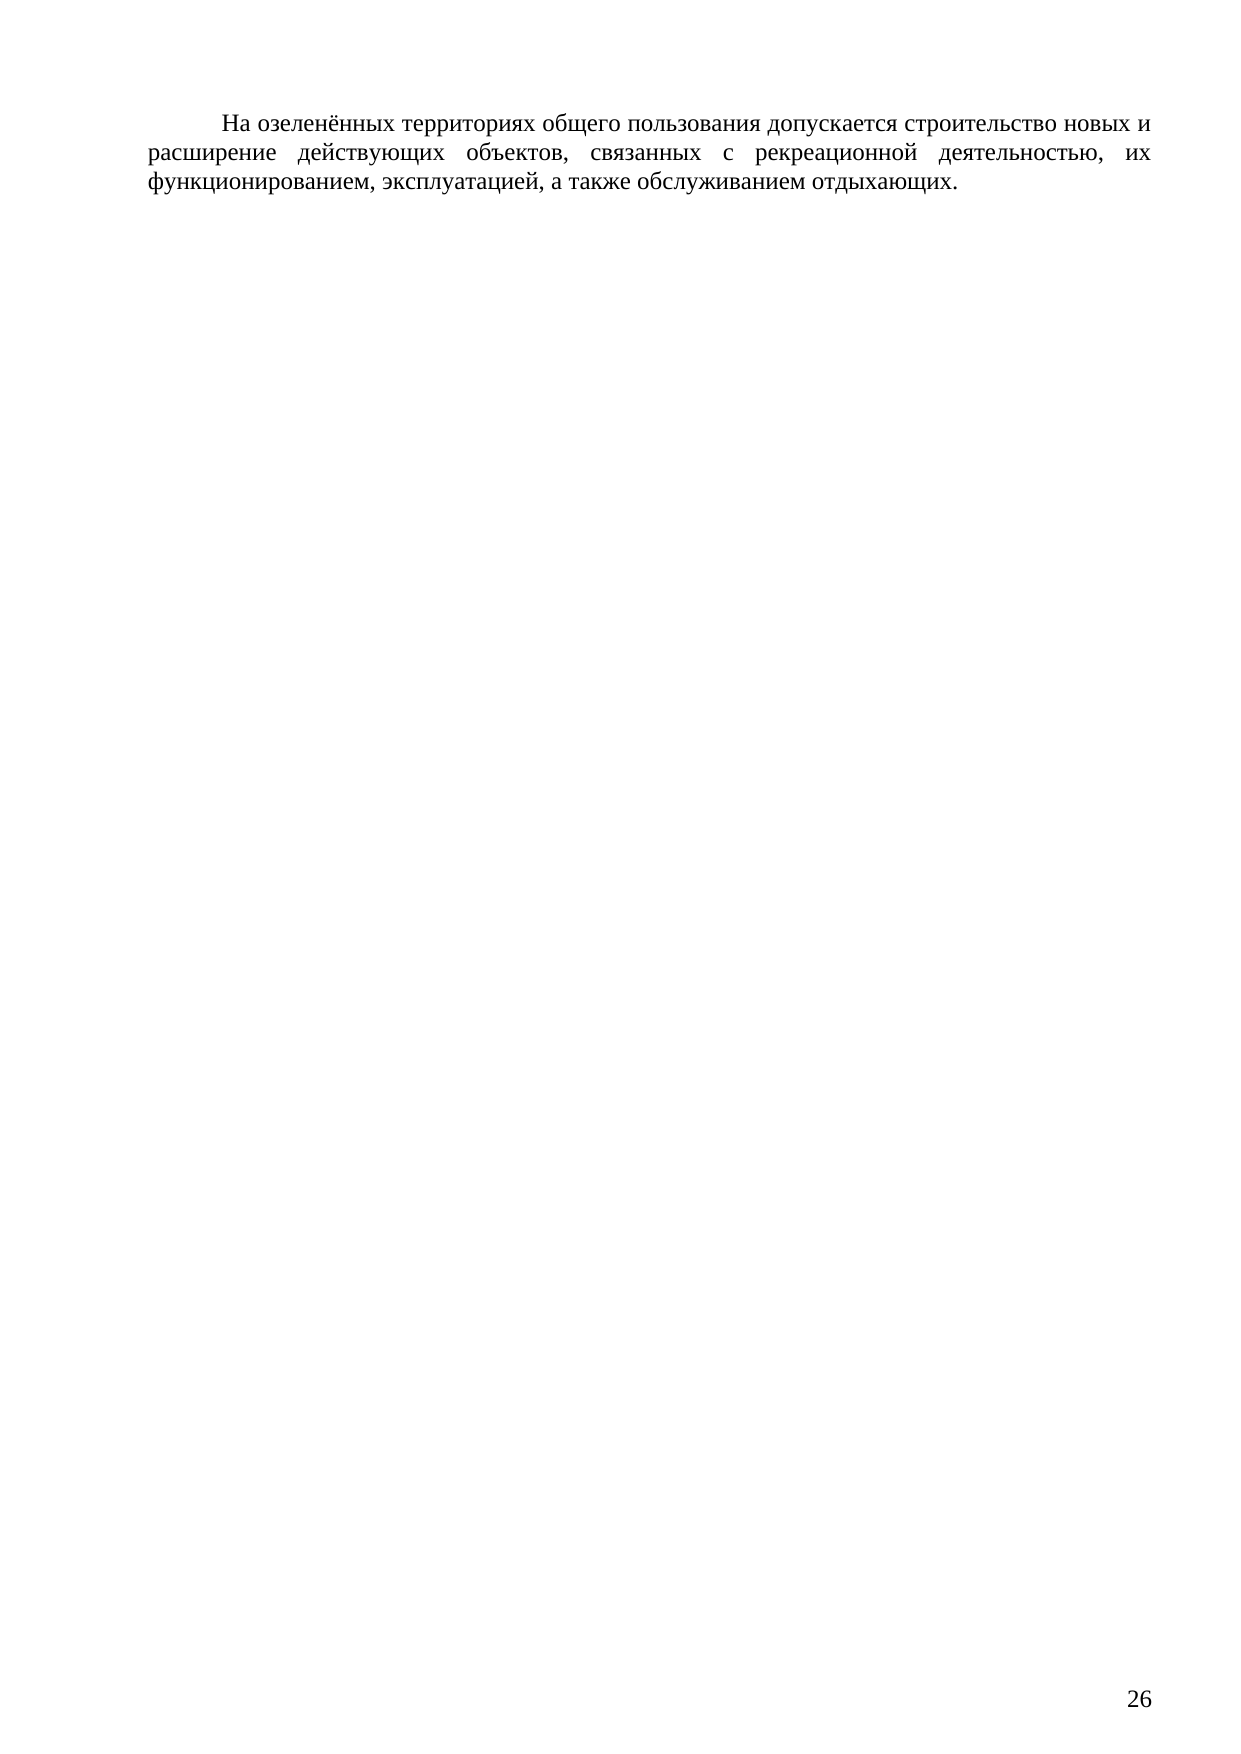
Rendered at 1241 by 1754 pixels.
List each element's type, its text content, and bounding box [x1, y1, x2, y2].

text На озеленённых территориях общего пользования допускается строительство новых и расширение действующих объектов, связанных с рекреационной деятельностью, их функционированием, эксплуатацией, а также обслуживанием отдыхающих. [148, 108, 1152, 194]
